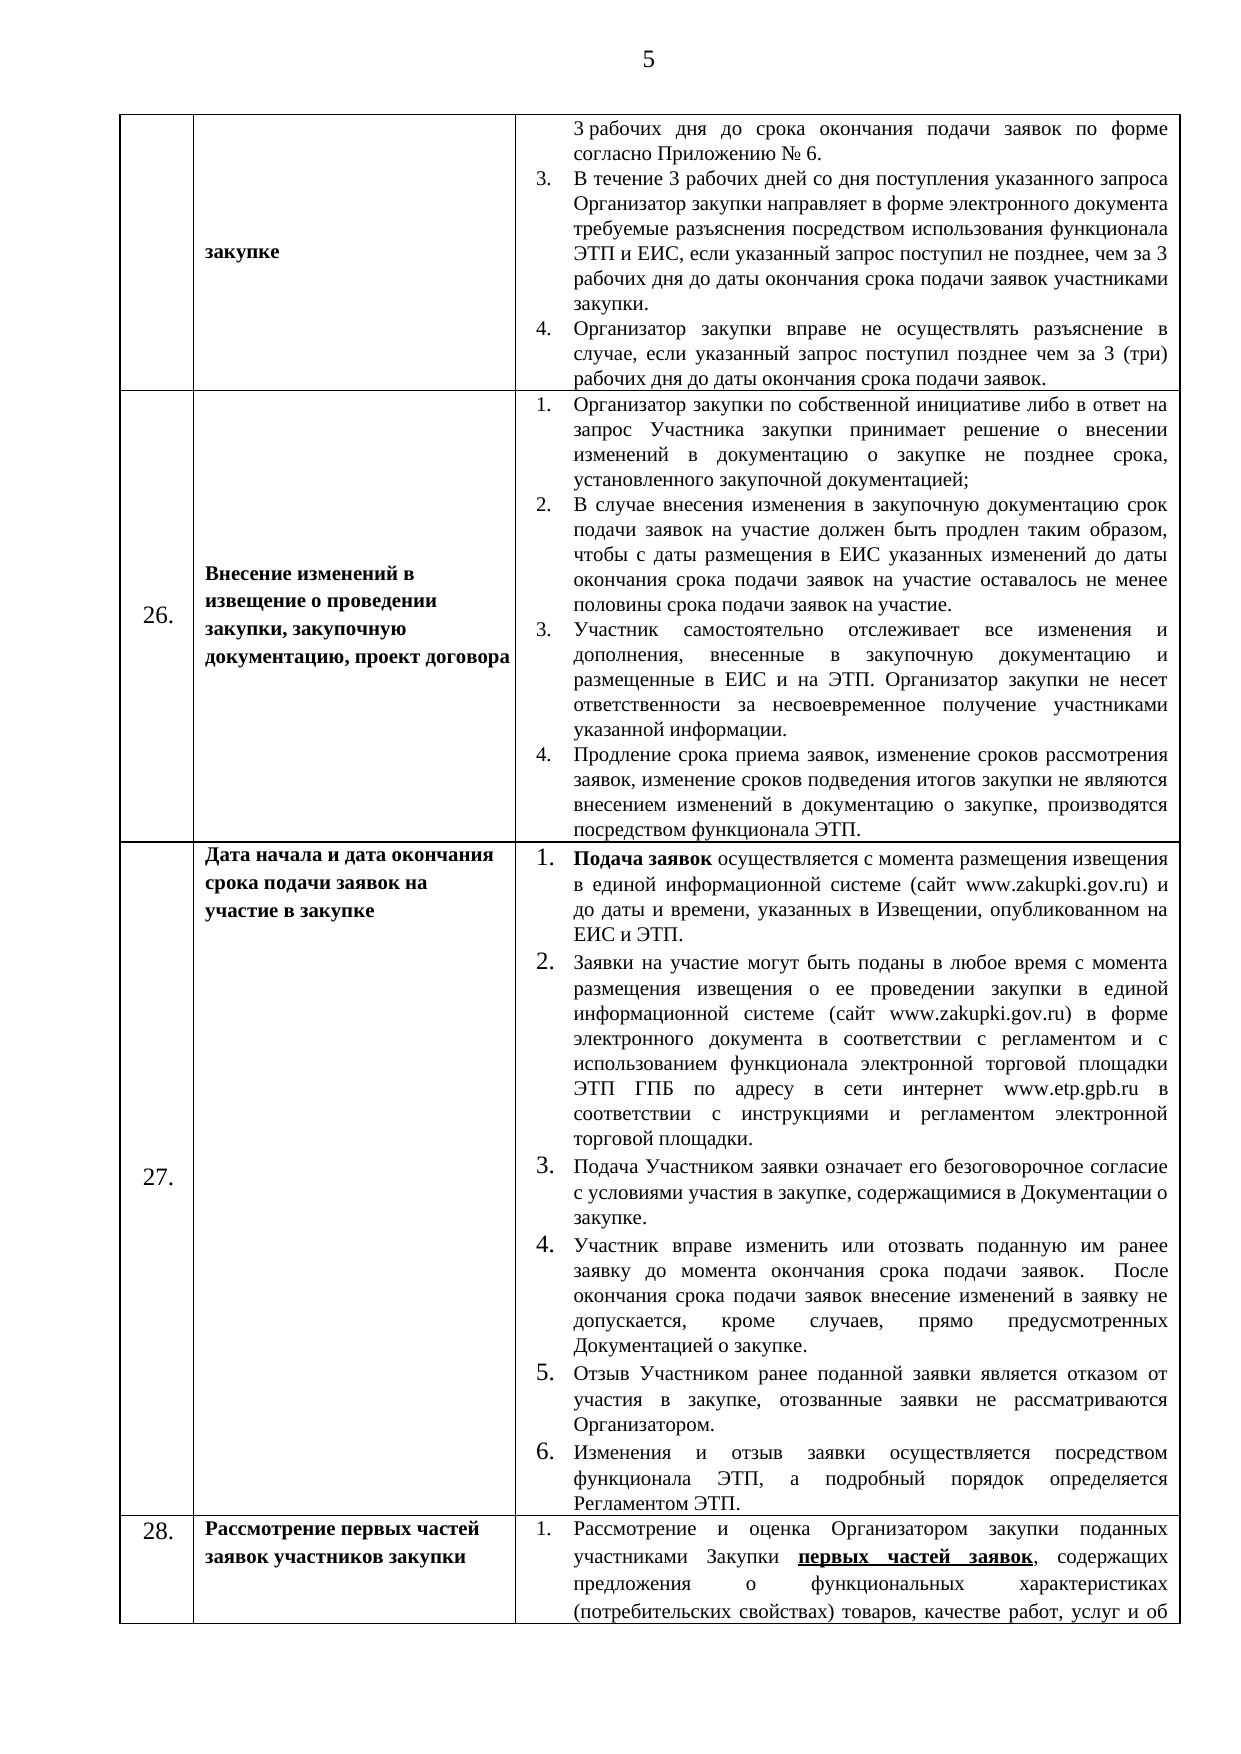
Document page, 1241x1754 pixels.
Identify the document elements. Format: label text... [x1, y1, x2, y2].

table_cell [121, 115, 193, 390]
table_cell Подача заявок осуществляется с момента размещения извещения в единой информационной системе (сайт www.zakupki.gov.ru) и до даты и времени, указанных в Извещении, опубликованном на ЕИС и ЭТП. Заявки на участие могут быть поданы в любое время с момента размещения извещения о ее проведении закупки в единой информационной системе (сайт www.zakupki.gov.ru) в форме электронного документа в соответствии с регламентом и с использованием функционала электронной торговой площадки ЭТП ГПБ по адресу в сети интернет www.etp.gpb.ru в соответствии с инструкциями и регламентом электронной торговой площадки. Подача Участником заявки означает его безоговорочное согласие с условиями участия в закупке, содержащимися в Документации о закупке. Участник вправе изменить или отозвать поданную им ранее заявку до момента окончания срока подачи заявок. После окончания срока подачи заявок внесение изменений в заявку не допускается, кроме случаев, прямо предусмотренных Документацией о закупке. Отзыв Участником ранее поданной заявки является отказом от участия в закупке, отозванные заявки не рассматриваются Организатором. Изменения и отзыв заявки осуществляется посредством функционала ЭТП, а подробный порядок определяется Регламентом ЭТП. [516, 843, 1179, 1515]
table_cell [516, 115, 1179, 390]
table_cell [121, 1516, 193, 1623]
table_cell [121, 843, 193, 1515]
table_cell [194, 1516, 515, 1623]
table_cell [516, 1516, 1179, 1623]
table_cell Дата начала и дата окончания срока подачи заявок на участие в закупке [194, 843, 515, 1515]
table_cell Внесение изменений в извещение о проведении закупки, закупочную документацию, проект договора [194, 391, 515, 841]
table_cell Организатор закупки по собственной инициативе либо в ответ на запрос Участника закупки принимает решение о внесении изменений в документацию о закупке не позднее срока, установленного закупочной документацией; В случае внесения изменения в закупочную документацию срок подачи заявок на участие должен быть продлен таким образом, чтобы с даты размещения в ЕИС указанных изменений до даты окончания срока подачи заявок на участие оставалось не менее половины срока подачи заявок на участие. Участник самостоятельно отслеживает все изменения и дополнения, внесенные в закупочную документацию и размещенные в ЕИС и на ЭТП. Организатор закупки не несет ответственности за несвоевременное получение участниками указанной информации. Продление срока приема заявок, изменение сроков рассмотрения заявок, изменение сроков подведения итогов закупки не являются внесением изменений в документацию о закупке, производятся посредством функционала ЭТП. [516, 391, 1179, 841]
table_cell [121, 391, 193, 841]
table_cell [194, 115, 515, 390]
